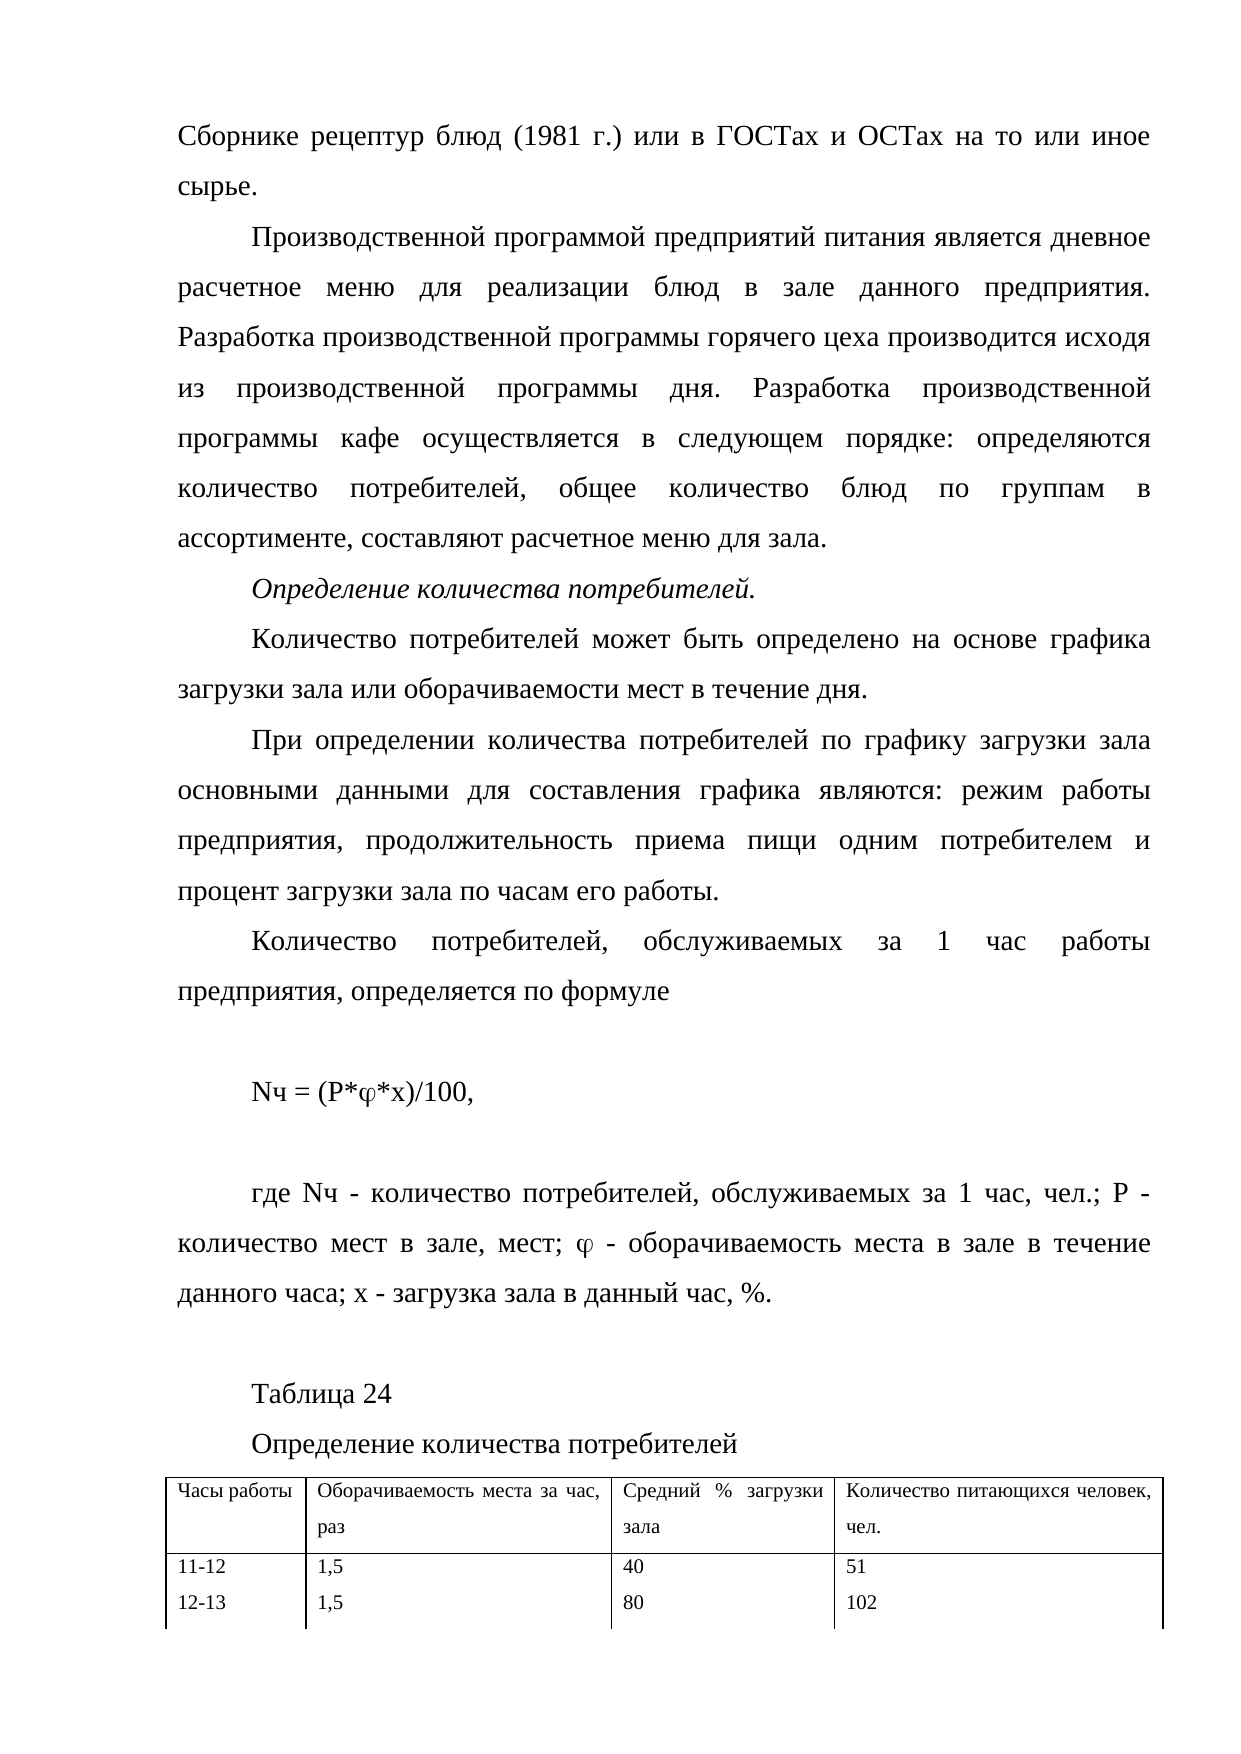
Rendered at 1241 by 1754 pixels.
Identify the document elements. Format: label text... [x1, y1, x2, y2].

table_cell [835, 1554, 1162, 1629]
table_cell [612, 1554, 834, 1629]
text Nч = (P**x)/100, [177, 1074, 1152, 1108]
table_header Часы работы [167, 1478, 305, 1553]
text Определение количества потребителей [177, 1426, 1152, 1460]
text При определении количества потребителей по графику загрузки зала основными данными для составления графика являются: режим работы предприятия, продолжительность приема пищи одним потребителем и процент загрузки зала по часам его работы. [177, 722, 1152, 906]
table_header Средний % загрузки зала [612, 1478, 834, 1553]
table_header Количество питающихся человек, чел. [835, 1478, 1162, 1553]
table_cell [307, 1554, 611, 1629]
text Определение количества потребителей. [177, 571, 1152, 604]
text Количество потребителей может быть определено на основе графика загрузки зала или оборачиваемости мест в течение дня. [177, 621, 1152, 705]
text Количество потребителей, обслуживаемых за 1 час работы предприятия, определяется по формуле [177, 923, 1152, 1007]
text Производственной программой предприятий питания является дневное расчетное меню для реализации блюд в зале данного предприятия. Разработка производственной программы горячего цеха производится исходя из производственной программы дня. Разработка производственной программы кафе осуществляется в следующем порядке: определяются количество потребителей, общее количество блюд по группам в ассортименте, составляют расчетное меню для зала. [177, 219, 1152, 554]
text Таблица 24 [177, 1376, 1152, 1410]
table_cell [167, 1554, 305, 1629]
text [177, 118, 1152, 202]
table_header Оборачиваемость места за час, раз [307, 1478, 611, 1553]
text где Nч - количество потребителей, обслуживаемых за 1 час, чел.; P - количество мест в зале, мест; - оборачиваемость места в зале в течение данного часа; x - загрузка зала в данный час, %. [177, 1175, 1152, 1309]
